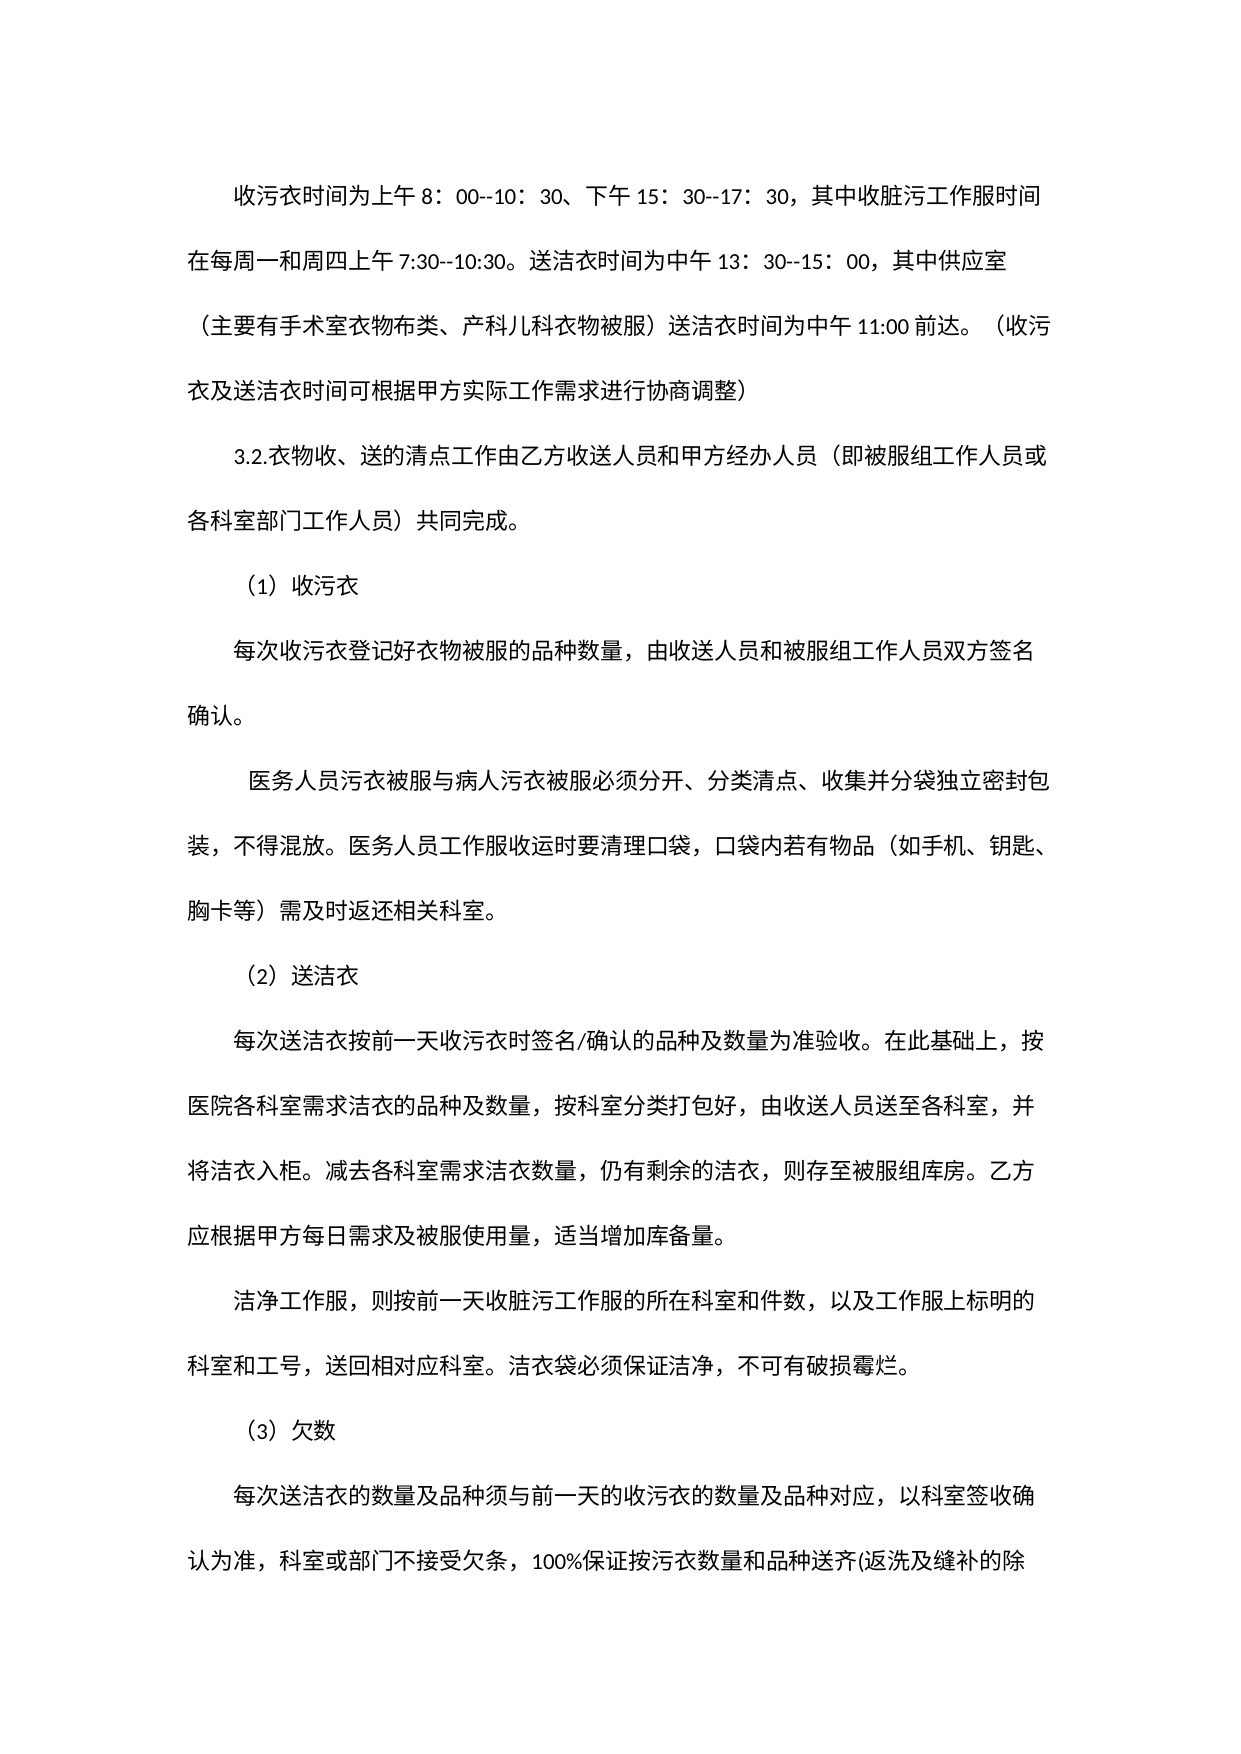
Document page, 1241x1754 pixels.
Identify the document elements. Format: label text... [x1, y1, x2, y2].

text 3.2.衣物收、送的清点工作由乙方收送人员和甲方经办人员（即被服组工作人员或各科室部门工作人员）共同完成。 [187, 422, 1053, 552]
text （3）欠数 [187, 1397, 1053, 1462]
text 收污衣时间为上午8：00--10：30、下午15：30--17：30，其中收脏污工作服时间在每周一和周四上午7:30--10:30。送洁衣时间为中午13：30--15：00，其中供应室（主要有手术室衣物布类、产科儿科衣物被服）送洁衣时间为中午11:00前达。（收污衣及送洁衣时间可根据甲方实际工作需求进行协商调整） [187, 162, 1053, 422]
text 洁净工作服，则按前一天收脏污工作服的所在科室和件数，以及工作服上标明的科室和工号，送回相对应科室。洁衣袋必须保证洁净，不可有破损霉烂。 [187, 1267, 1053, 1397]
text 每次送洁衣按前一天收污衣时签名/确认的品种及数量为准验收。在此基础上，按医院各科室需求洁衣的品种及数量，按科室分类打包好，由收送人员送至各科室，并将洁衣入柜。减去各科室需求洁衣数量，仍有剩余的洁衣，则存至被服组库房。乙方应根据甲方每日需求及被服使用量，适当增加库备量。 [187, 1007, 1053, 1267]
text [187, 1462, 1053, 1592]
text 每次收污衣登记好衣物被服的品种数量，由收送人员和被服组工作人员双方签名确认。 [187, 617, 1053, 747]
text （2）送洁衣 [187, 942, 1053, 1007]
text （1）收污衣 [187, 552, 1053, 617]
text 医务人员污衣被服与病人污衣被服必须分开、分类清点、收集并分袋独立密封包装，不得混放。医务人员工作服收运时要清理口袋，口袋内若有物品（如手机、钥匙、胸卡等）需及时返还相关科室。 [187, 747, 1053, 942]
